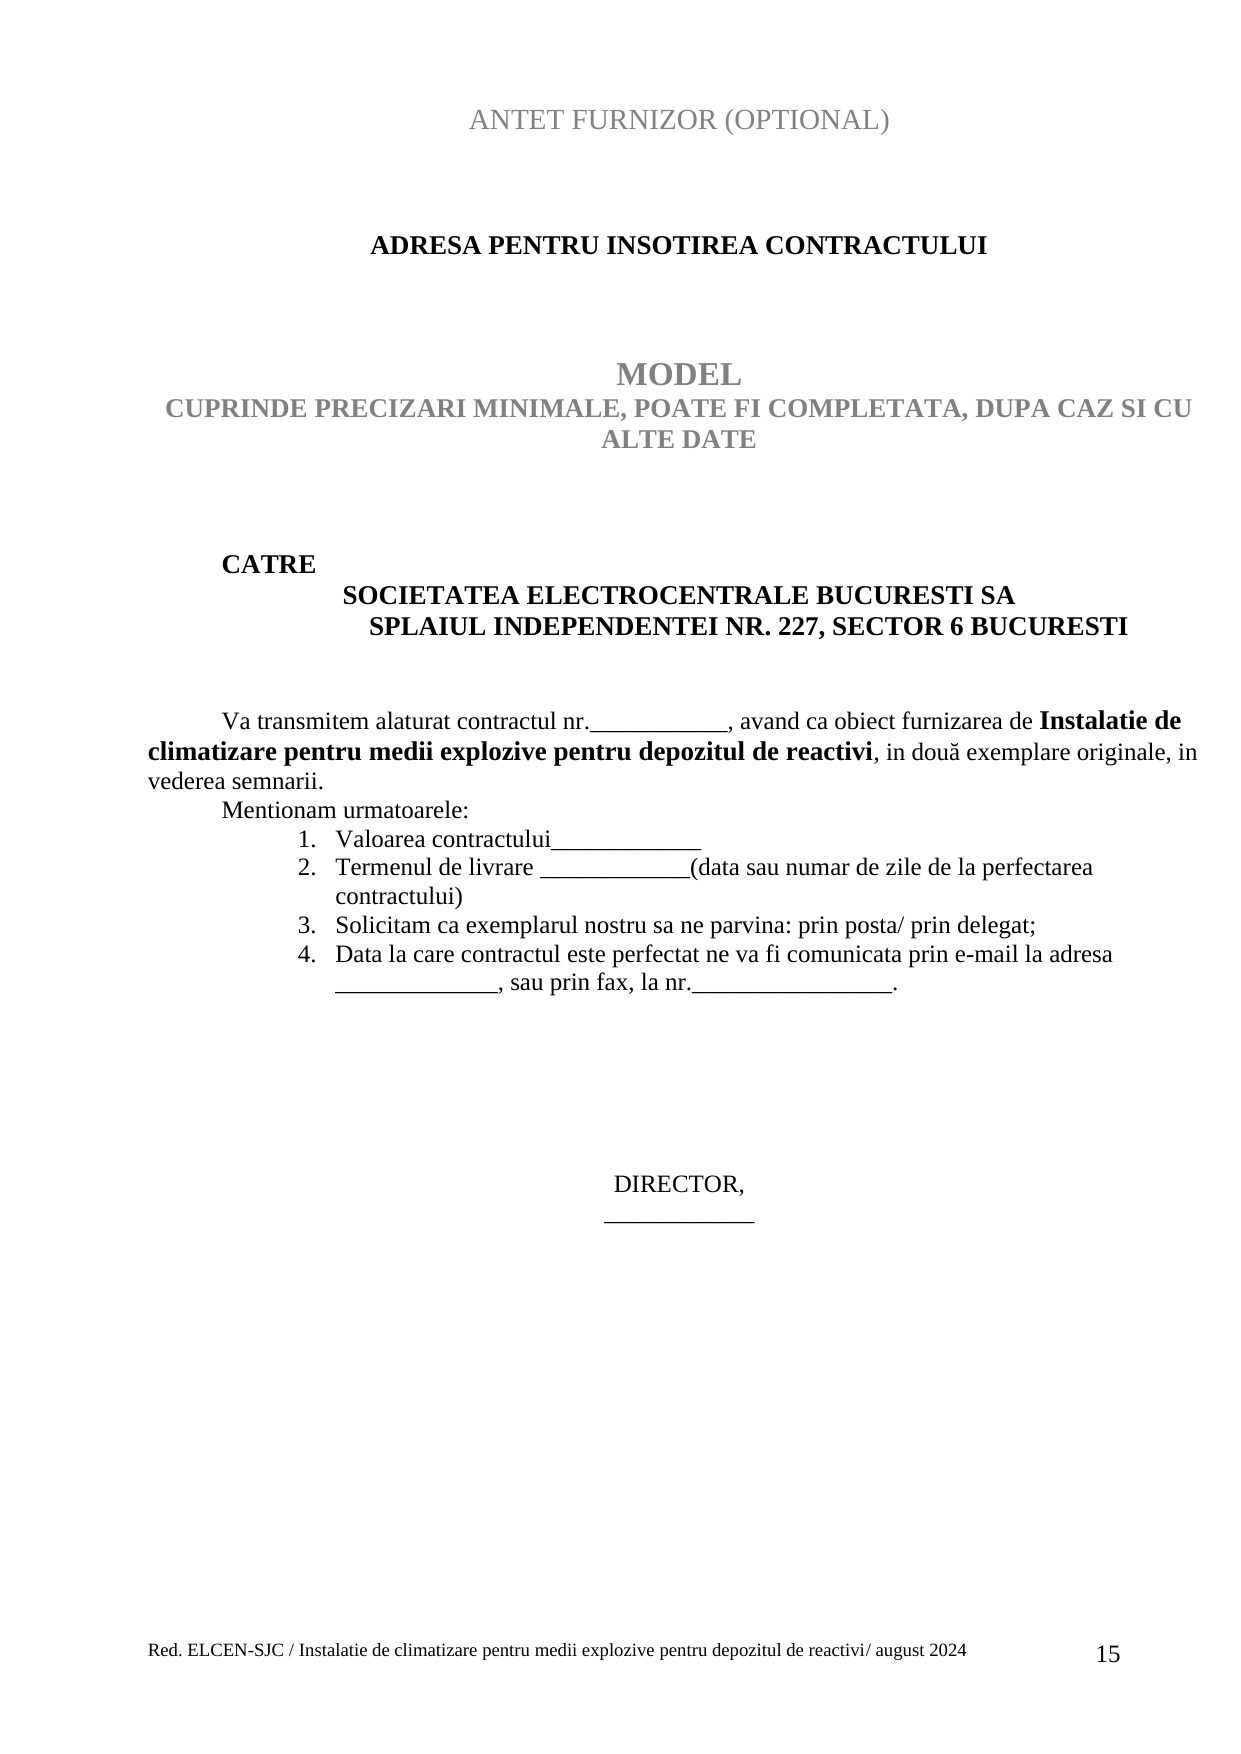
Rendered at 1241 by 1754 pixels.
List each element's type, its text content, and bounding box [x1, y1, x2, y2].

text cuprinde precizari minimale, poate fi completata, dupa caz si cu alte date [148, 392, 1211, 455]
text Va transmitem alaturat contractul nr.___________, avand ca obiect furnizarea de Instalatie de climatizare pentru medii explozive pentru depozitul de reactivi, in două exemplare originale, in vederea semnarii. [148, 704, 1211, 795]
text DIRECTOR, [148, 1169, 1211, 1197]
text Catre [148, 548, 1211, 579]
text SOCIETATEA ELECTROCENTRALE BUCURESTI SA [148, 579, 1211, 610]
text MODEL [148, 354, 1211, 392]
list Data la care contractul este perfectat ne va fi comunicata prin e-mail la adresa _____________, sau prin fax, la nr.________________. [298, 939, 1211, 996]
list Valoarea contractului____________ [298, 824, 1211, 852]
text Splaiul Independentei nr. 227, Sector 6 Bucuresti [148, 610, 1211, 642]
text ANTET FURNIZOR (OPTIONAL) [148, 102, 1211, 136]
list Termenul de livrare ____________(data sau numar de zile de la perfectarea contractului) [298, 852, 1211, 910]
text ____________ [148, 1197, 1211, 1226]
text Mentionam urmatoarele: [148, 795, 1211, 824]
list Solicitam ca exemplarul nostru sa ne parvina: prin posta/ prin delegat; [298, 910, 1211, 939]
text Adresa pentru insotirea contractului [148, 229, 1211, 261]
